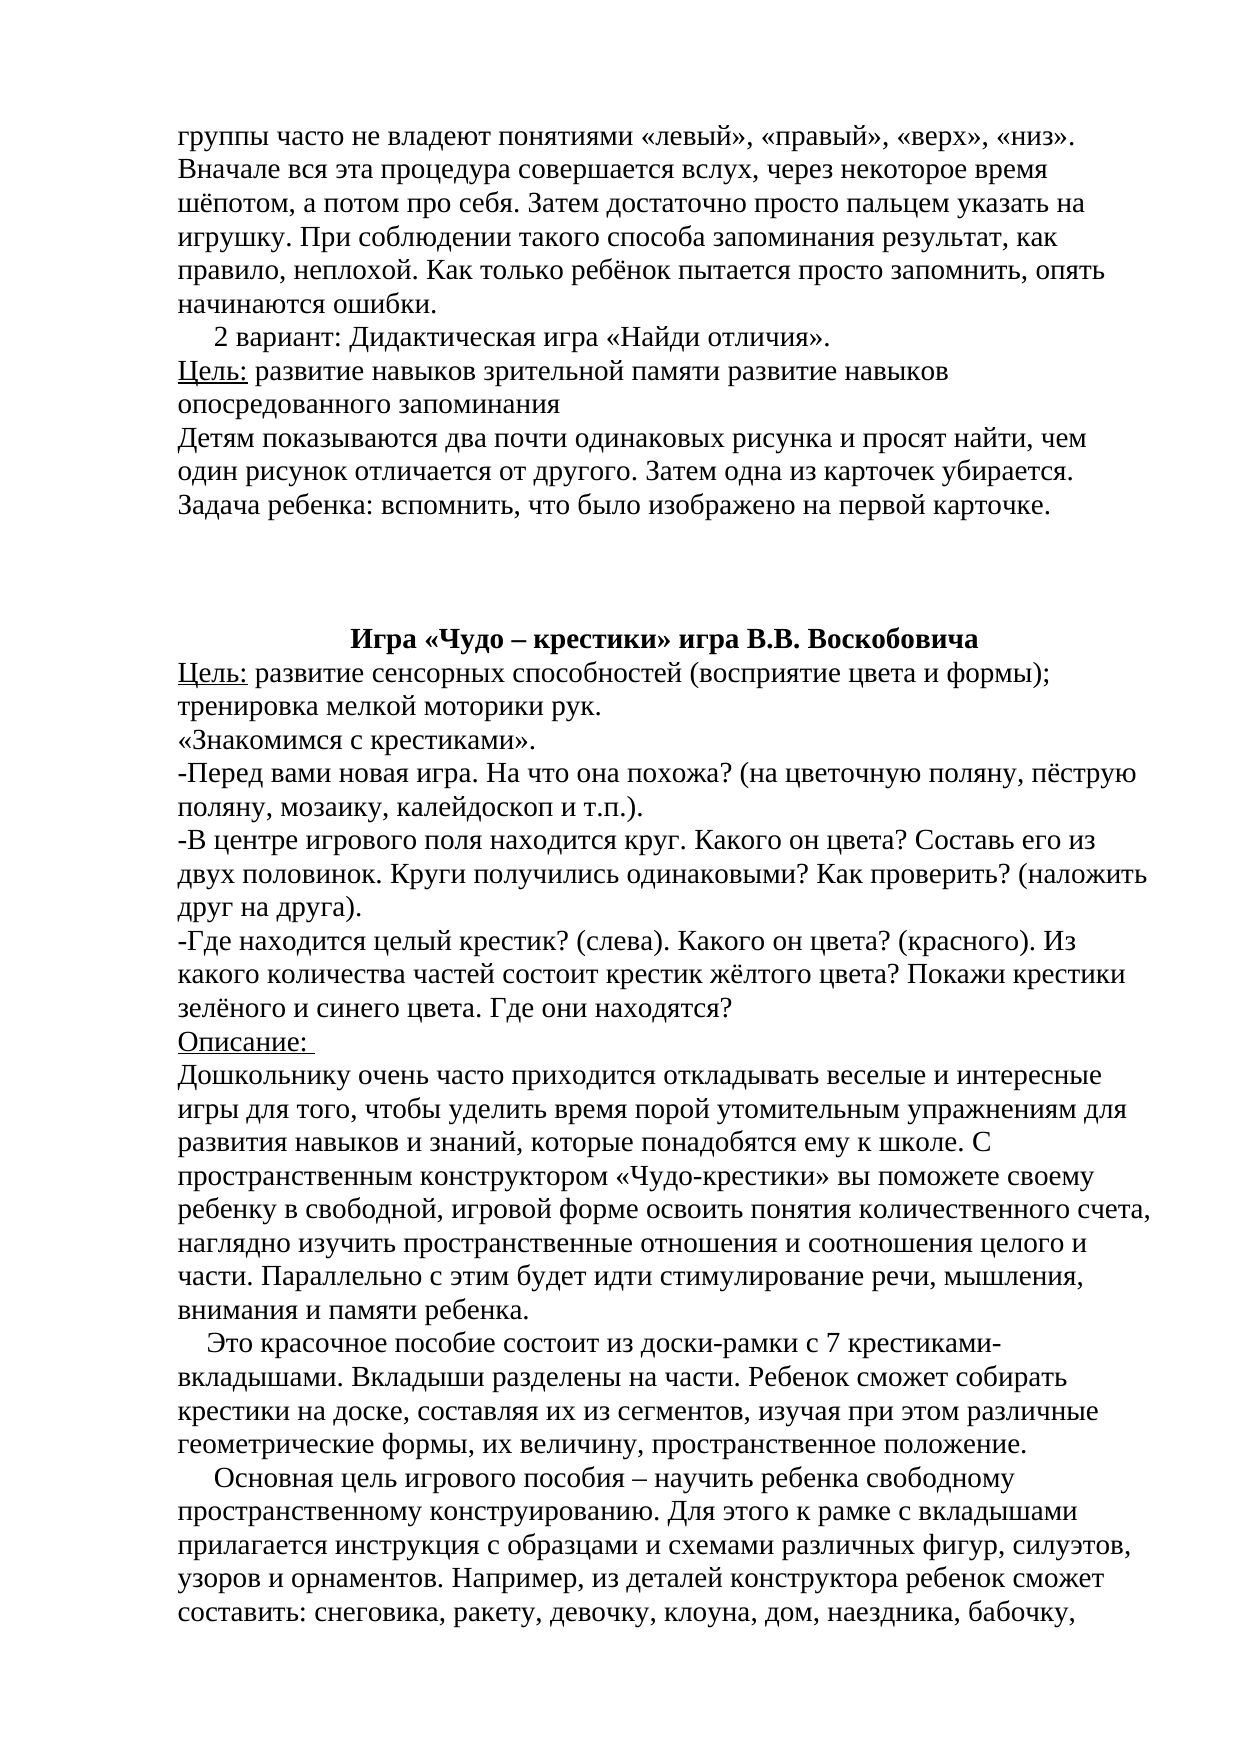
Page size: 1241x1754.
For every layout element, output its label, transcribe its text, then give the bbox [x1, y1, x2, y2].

list 2 вариант: Дидактическая игра «Найди отличия». [177, 319, 1152, 353]
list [177, 118, 1152, 319]
list «Знакомимся с крестиками». [177, 722, 1152, 755]
list -Перед вами новая игра. На что она похожа? (на цветочную поляну, пёструю поляну, мозаику, калейдоскоп и т.п.). [177, 755, 1152, 822]
list Описание: [177, 1024, 1152, 1057]
list Детям показываются два почти одинаковых рисунка и просят найти, чем один рисунок отличается от другого. Затем одна из карточек убирается. Задача ребенка: вспомнить, что было изображено на первой карточке. [177, 420, 1152, 521]
list Это красочное пособие состоит из доски-рамки с 7 крестиками-вкладышами. Вкладыши разделены на части. Ребенок сможет собирать крестики на доске, составляя их из сегментов, изучая при этом различные геометрические формы, их величину, пространственное положение. [177, 1326, 1152, 1460]
list Дошкольнику очень часто приходится откладывать веселые и интересные игры для того, чтобы уделить время порой утомительным упражнениям для развития навыков и знаний, которые понадобятся ему к школе. С пространственным конструктором «Чудо-крестики» вы поможете своему ребенку в свободной, игровой форме освоить понятия количественного счета, наглядно изучить пространственные отношения и соотношения целого и части. Параллельно с этим будет идти стимулирование речи, мышления, внимания и памяти ребенка. [177, 1057, 1152, 1326]
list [177, 1460, 1152, 1627]
list -В центре игрового поля находится круг. Какого он цвета? Составь его из двух половинок. Круги получились одинаковыми? Как проверить? (наложить друг на друга). [177, 822, 1152, 923]
list Игра «Чудо – крестики» игра В.В. Воскобовича [177, 621, 1152, 655]
list -Где находится целый крестик? (слева). Какого он цвета? (красного). Из какого количества частей состоит крестик жёлтого цвета? Покажи крестики зелёного и синего цвета. Где они находятся? [177, 923, 1152, 1024]
list Цель: развитие сенсорных способностей (восприятие цвета и формы); тренировка мелкой моторики рук. [177, 655, 1152, 722]
list Цель: развитие навыков зрительной памяти развитие навыков опосредованного запоминания [177, 353, 1152, 420]
